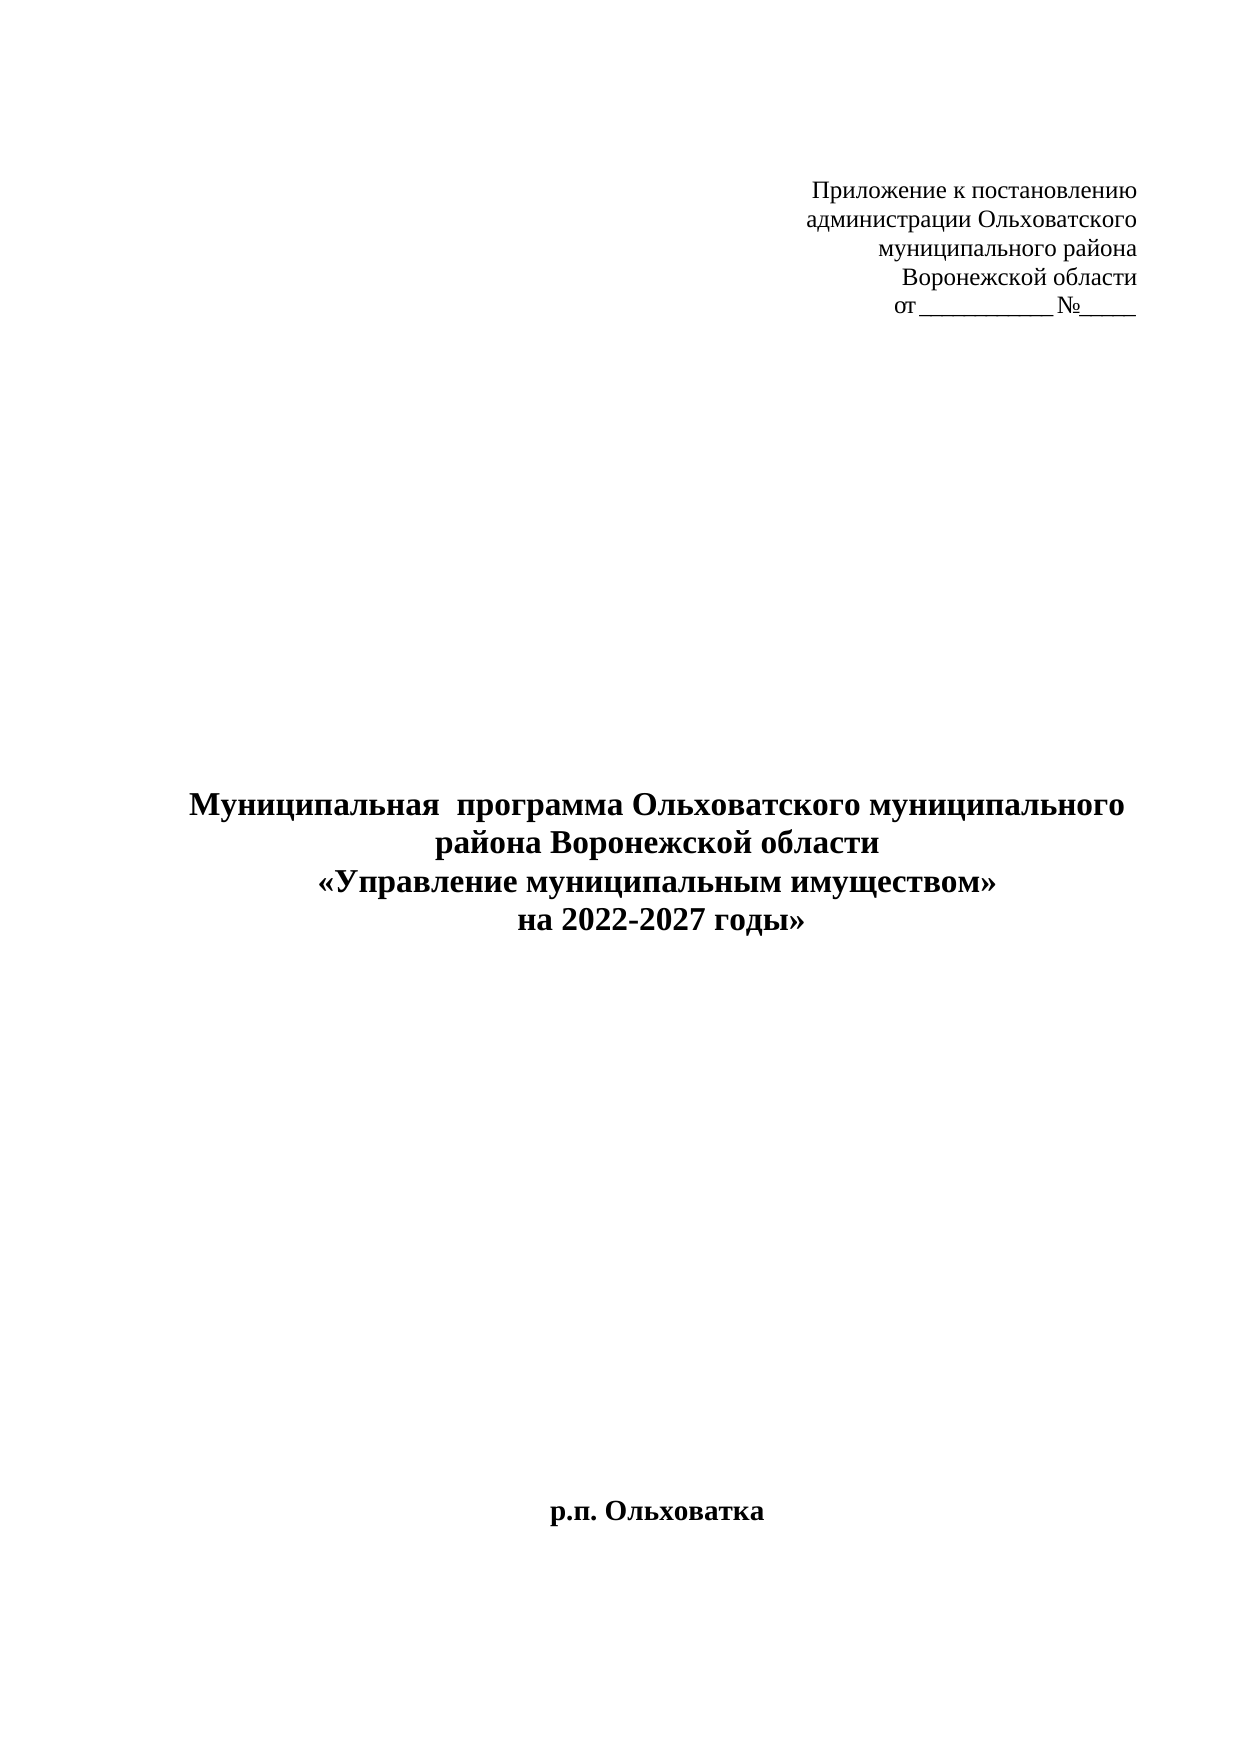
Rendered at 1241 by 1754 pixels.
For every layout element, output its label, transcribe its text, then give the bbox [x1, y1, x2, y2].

text Муниципальная программа Ольховатского муниципального района Воронежской области [177, 784, 1137, 861]
text от ____________ №_____ [796, 291, 1137, 319]
text на 2022-2027 годы» [177, 899, 1137, 937]
text р.п. Ольховатка [177, 1493, 1137, 1527]
text Приложение к постановлению администрации Ольховатского муниципального района Воронежской области [783, 176, 1137, 291]
text «Управление муниципальным имуществом» [177, 861, 1137, 899]
